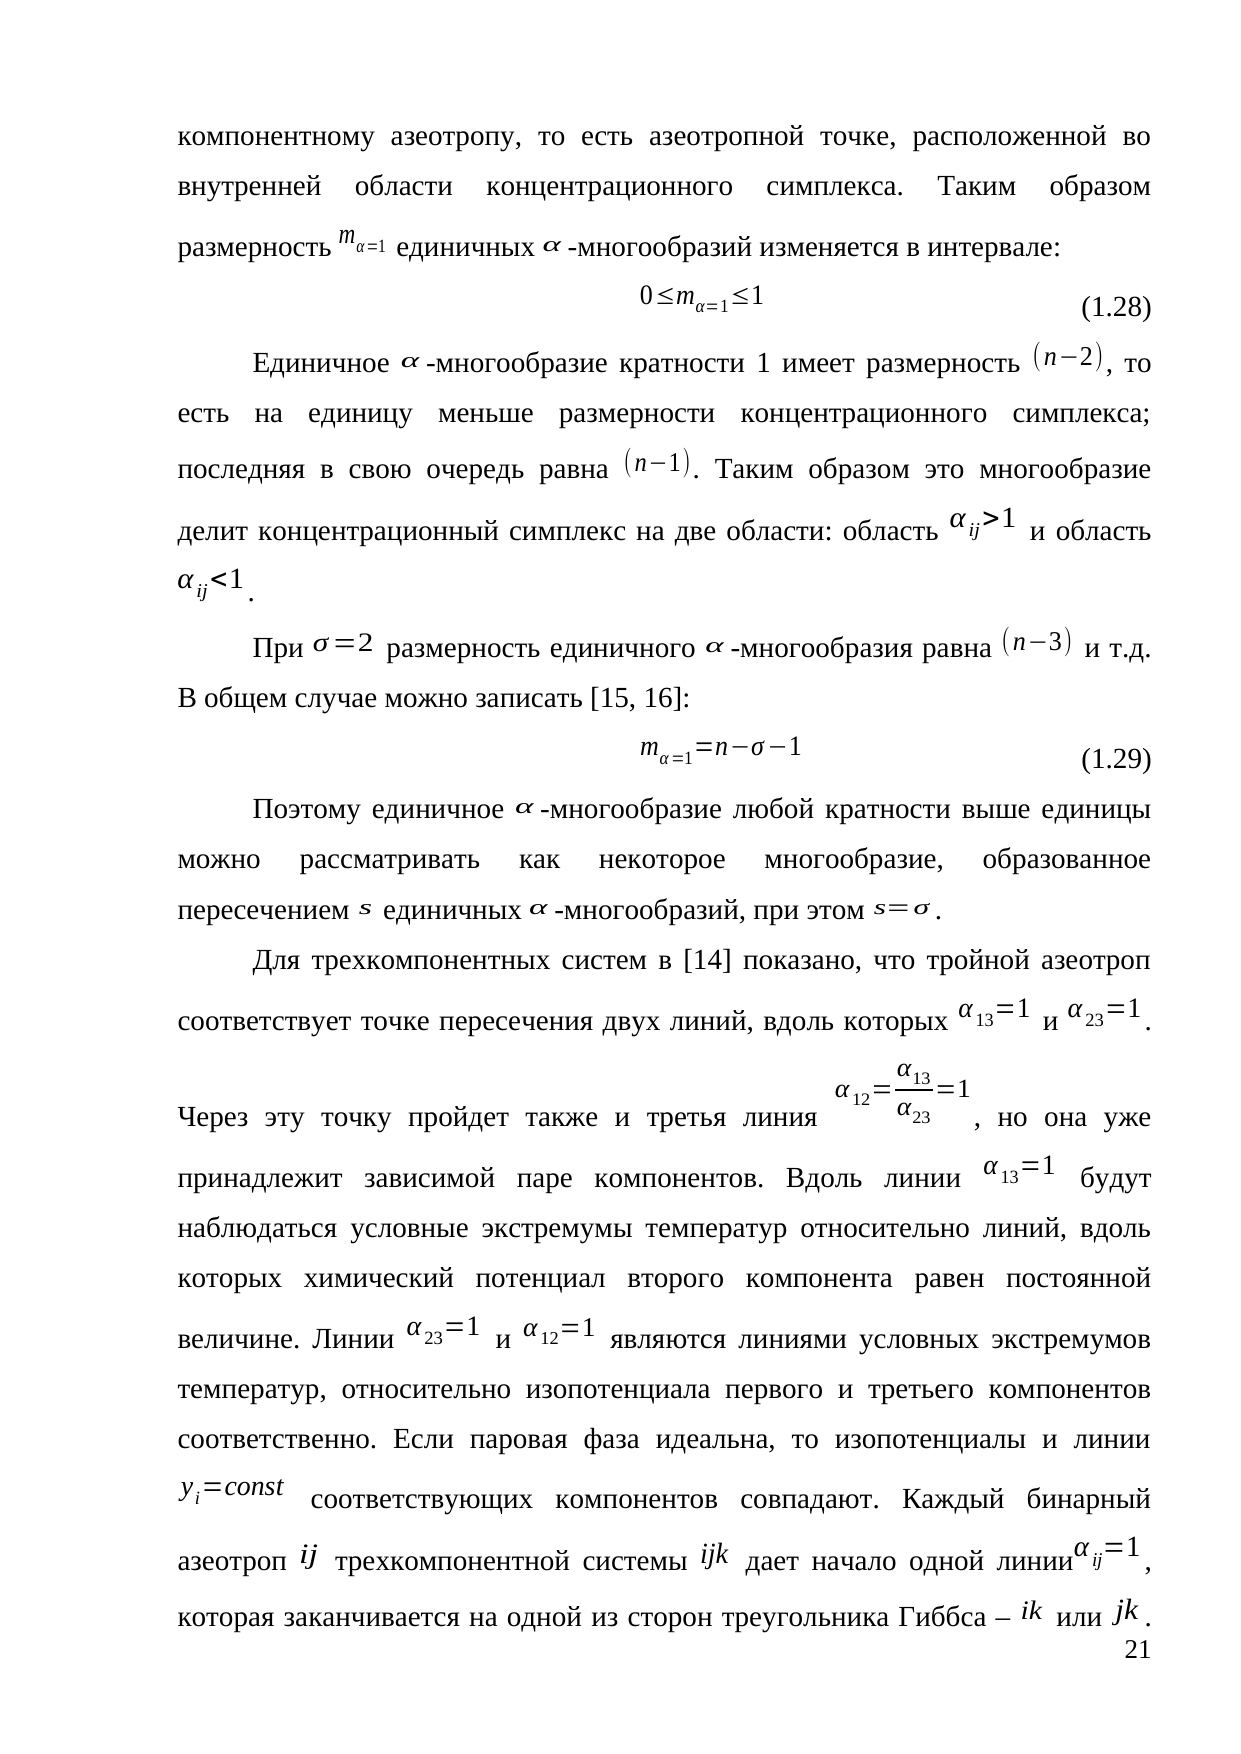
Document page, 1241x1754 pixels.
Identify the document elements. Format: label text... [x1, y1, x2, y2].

text Поэтому единичное -многообразие любой кратности выше единицы можно рассматривать как некоторое многообразие, образованное пересечением единичных -многообразий, при этом . [177, 791, 1152, 926]
text При размерность единичного -многообразия равна и т.д. В общем случае можно записать [15, 16]: [177, 625, 1152, 714]
text Единичное -многообразие кратности 1 имеет размерность , то есть на единицу меньше размерности концентрационного симплекса; последняя в свою очередь равна . Таким образом это многообразие делит концентрационный симплекс на две области: область и область . [177, 340, 1152, 608]
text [177, 942, 1152, 1632]
text (1.29) [177, 731, 1152, 774]
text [177, 118, 1152, 262]
text (1.28) [177, 279, 1152, 323]
